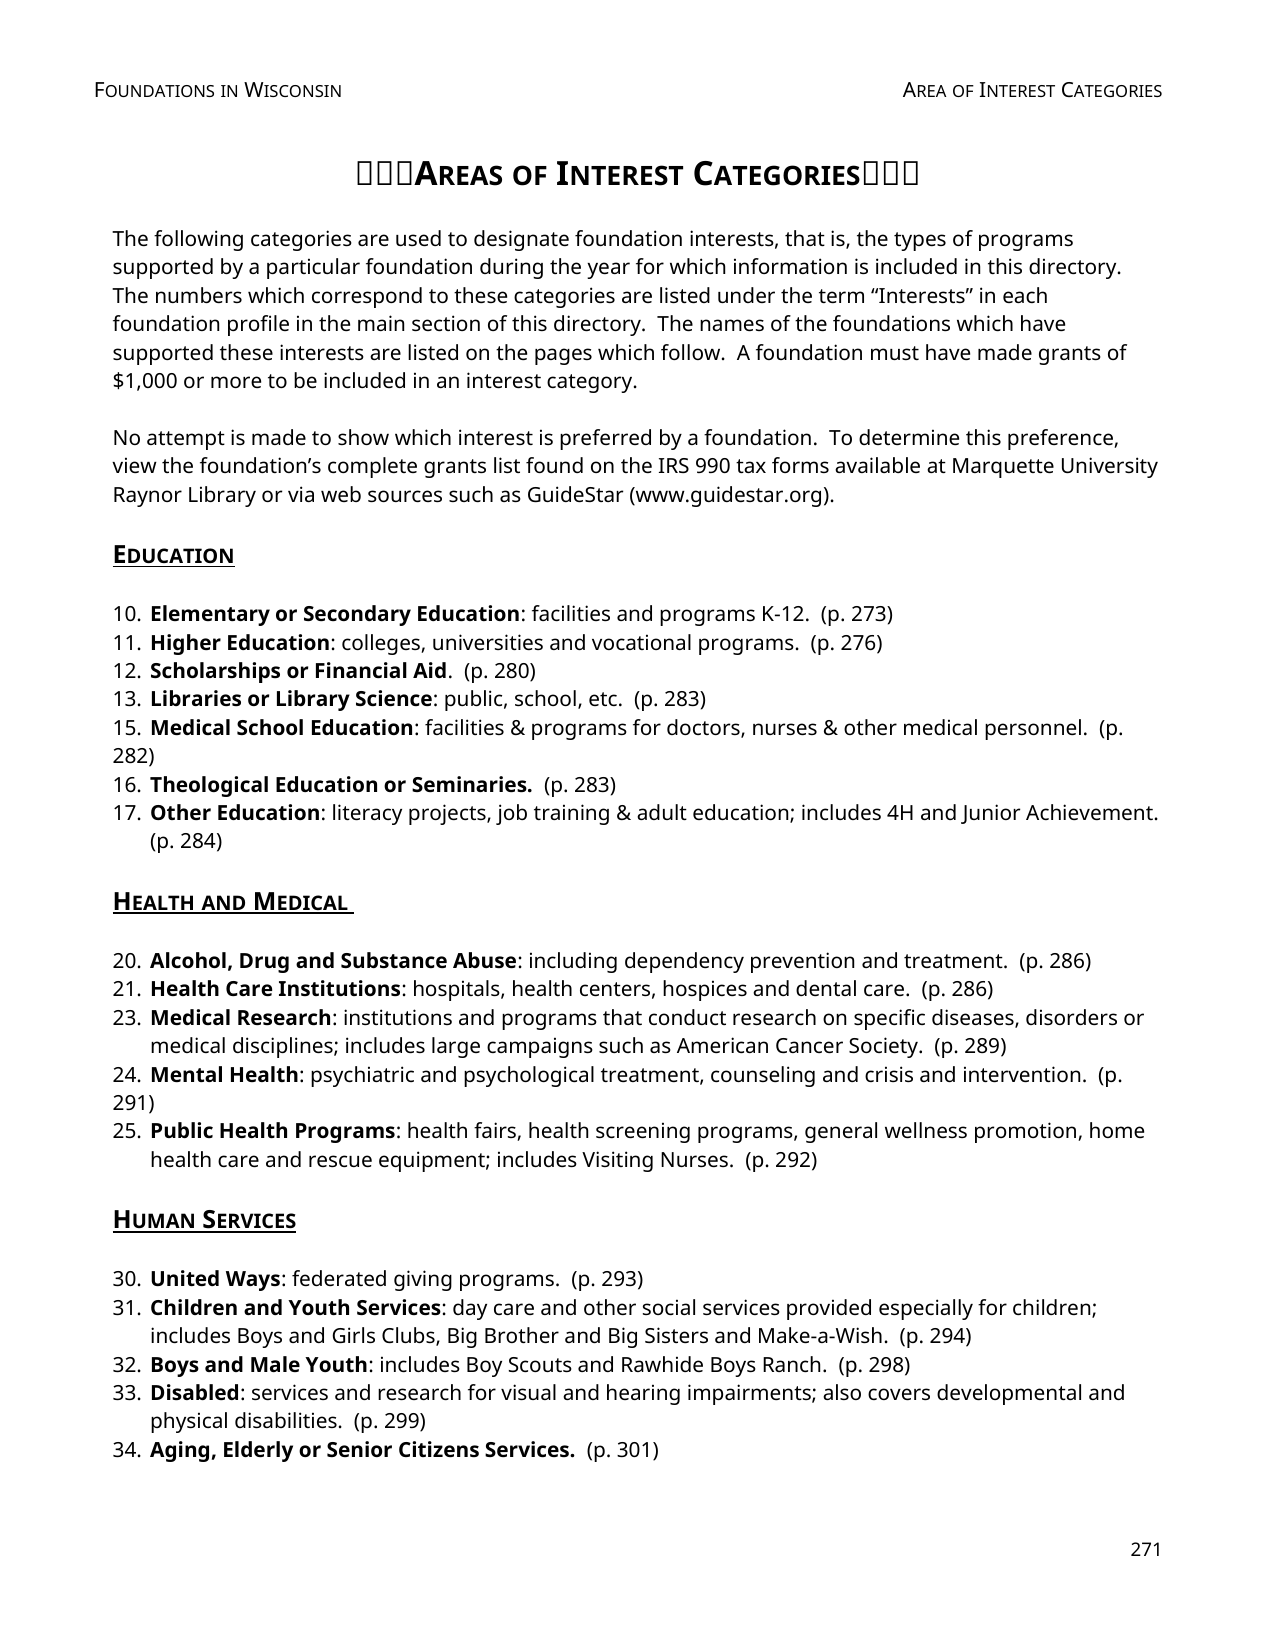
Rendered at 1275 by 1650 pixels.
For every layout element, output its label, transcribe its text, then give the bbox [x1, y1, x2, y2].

text : federated giving programs. (p. 293) [112, 1264, 1162, 1293]
text 12. Scholarships or Financial Aid. (p. 280) [112, 656, 1162, 684]
text Health and Medical [112, 883, 1162, 918]
text 17. Other Education: literacy projects, job training & adult education; includes 4H and Junior Achievement. [112, 798, 1162, 827]
text 13. Libraries or Library Science: public, school, etc. (p. 283) [112, 684, 1162, 713]
text 20. Alcohol, Drug and Substance Abuse: including dependency prevention and treatment. (p. 286) [112, 946, 1162, 974]
text 32. Boys and Male Youth: includes Boy Scouts and Rawhide Boys Ranch. (p. 298) [112, 1350, 1162, 1378]
text Education [112, 537, 1162, 571]
text health care and rescue equipment; includes Visiting Nurses. (p. 292) [112, 1145, 1162, 1173]
title Areas of Interest Categories [112, 150, 1162, 195]
text (p. 284) [112, 827, 1162, 855]
text 11. Higher Education: colleges, universities and vocational programs. (p. 276) [112, 628, 1162, 656]
text 21. Health Care Institutions: hospitals, health centers, hospices and dental care. (p. 286) [112, 974, 1162, 1003]
text medical disciplines; includes large campaigns such as American Cancer Society. (p. 289) [112, 1031, 1162, 1060]
text 33. Disabled: services and research for visual and hearing impairments; also covers developmental and physical disabilities. (p. 299) [112, 1378, 1162, 1435]
text includes Boys and Girls Clubs, Big Brother and Big Sisters and Make-a-Wish. (p. 294) [112, 1321, 1162, 1350]
text 31. Children and Youth Services: day care and other social services provided especially for children; [112, 1293, 1162, 1321]
text 15. Education: facilities & programs for doctors, nurses & other medical personnel. (p. 282) [112, 713, 1162, 770]
text 23. Medical Research: institutions and programs that conduct research on specific diseases, disorders or [112, 1003, 1162, 1031]
text 16. Theological Education or Seminaries. (p. 283) [112, 770, 1162, 798]
text 24. Mental Health: psychiatric and psychological treatment, counseling and crisis and intervention. (p. 291) [112, 1060, 1162, 1117]
text The following categories are used to designate foundation interests, that is, the types of programs supported by a particular foundation during the year for which information is included in this directory. The numbers which correspond to these categories are listed under the term “Interests” in each foundation profile in the main section of this directory. The names of the foundations which have supported these interests are listed on the pages which follow. A foundation must have made grants of $1,000 or more to be included in an interest category. [112, 224, 1162, 394]
text 25. Public Health Programs: health fairs, health screening programs, general wellness promotion, home [112, 1117, 1162, 1145]
text 10. Elementary or Secondary Education: facilities and programs K-12. (p. 273) [112, 599, 1162, 628]
text No attempt is made to show which interest is preferred by a foundation. To determine this preference, view the foundation’s complete grants list found on the IRS 990 tax forms available at Marquette University Raynor Library or via web sources such as GuideStar (www.guidestar.org). [112, 423, 1162, 508]
text 34. Aging, Elderly or Senior Citizens Services. (p. 301) [112, 1435, 1162, 1463]
text Human Services [112, 1202, 1162, 1236]
